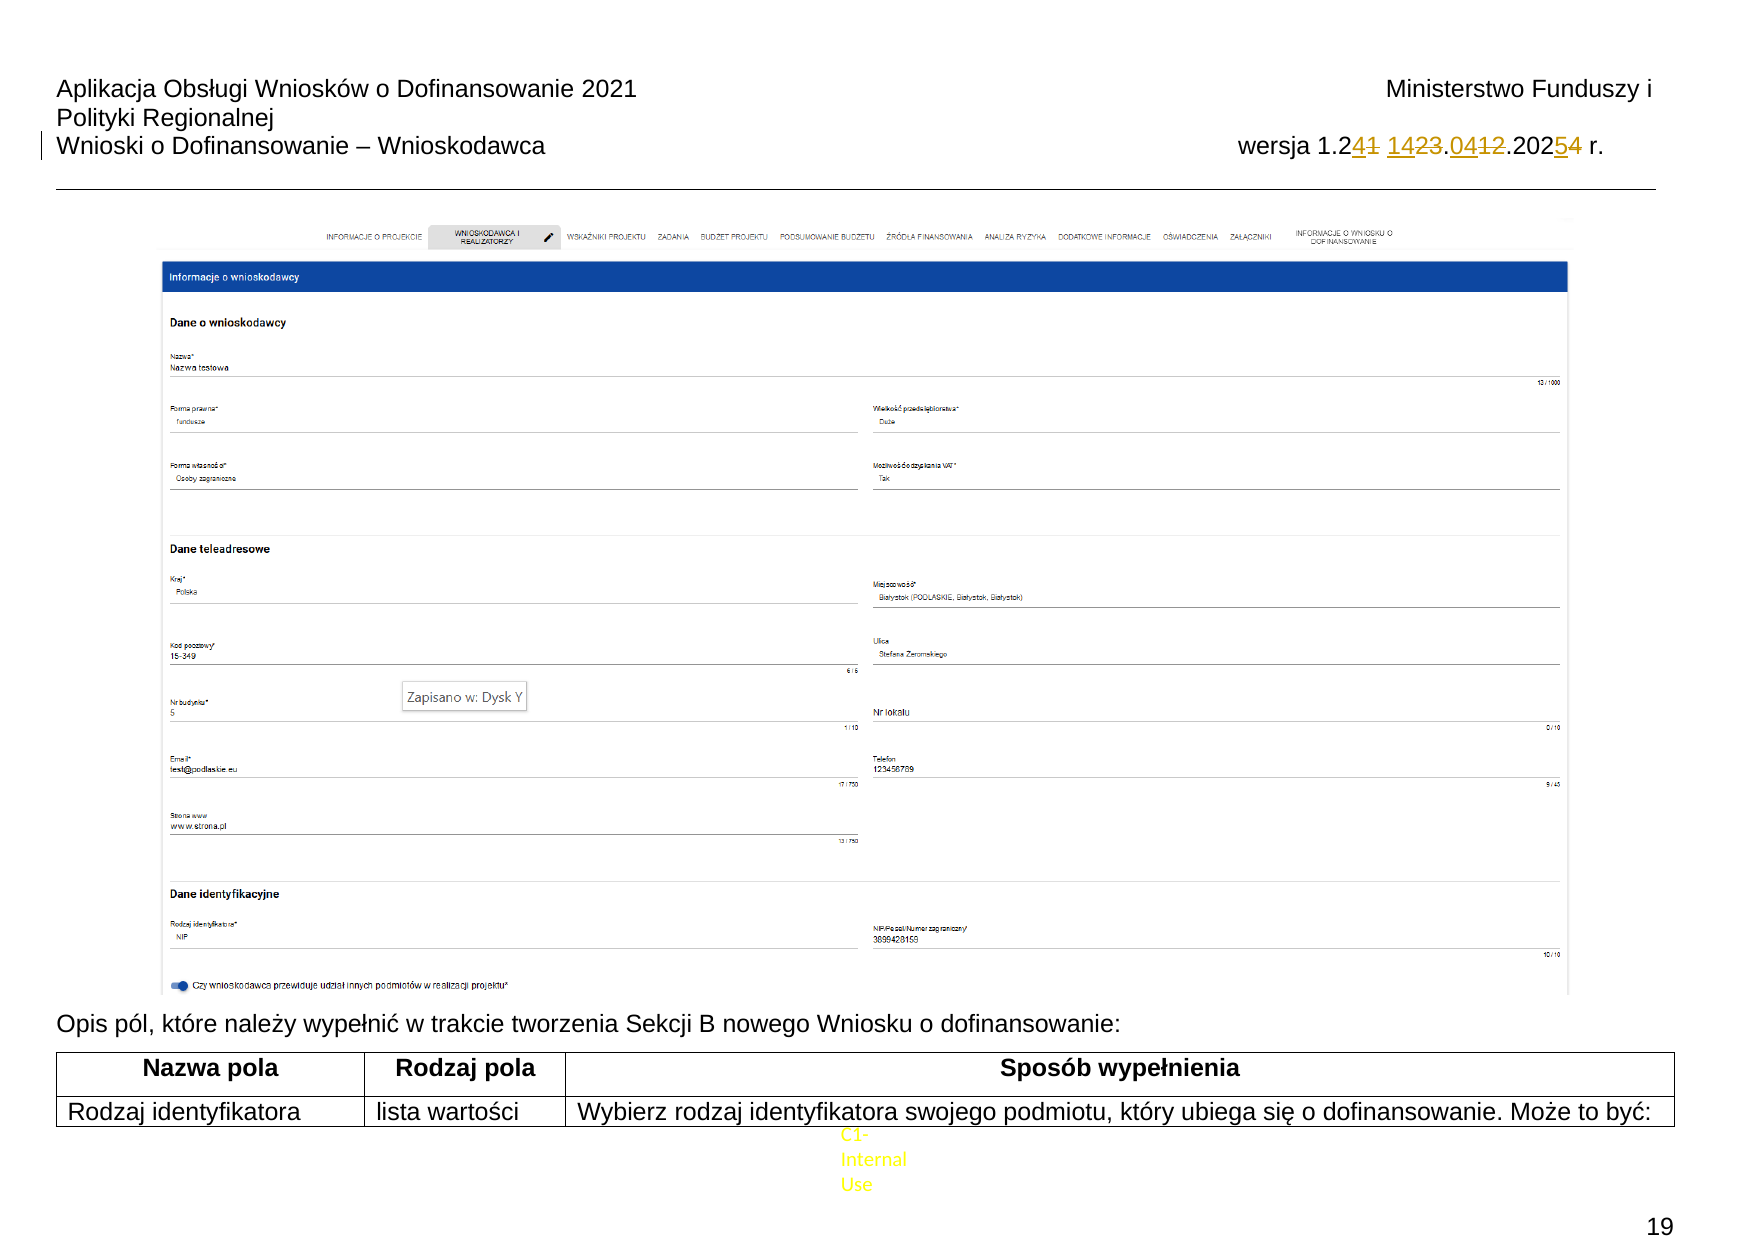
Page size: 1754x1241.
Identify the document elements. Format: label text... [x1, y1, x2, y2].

table_cell lista wartości [365, 1097, 565, 1126]
text Opis pól, które należy wypełnić w trakcie tworzenia Sekcji B nowego Wniosku o dofinansowanie: [56, 1009, 1674, 1038]
table_header Sposób wypełnienia [566, 1053, 1674, 1096]
picture [156, 218, 1574, 995]
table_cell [566, 1097, 1674, 1126]
table_header Rodzaj pola [365, 1053, 565, 1096]
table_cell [57, 1097, 364, 1126]
table_header Nazwa pola [57, 1053, 364, 1096]
